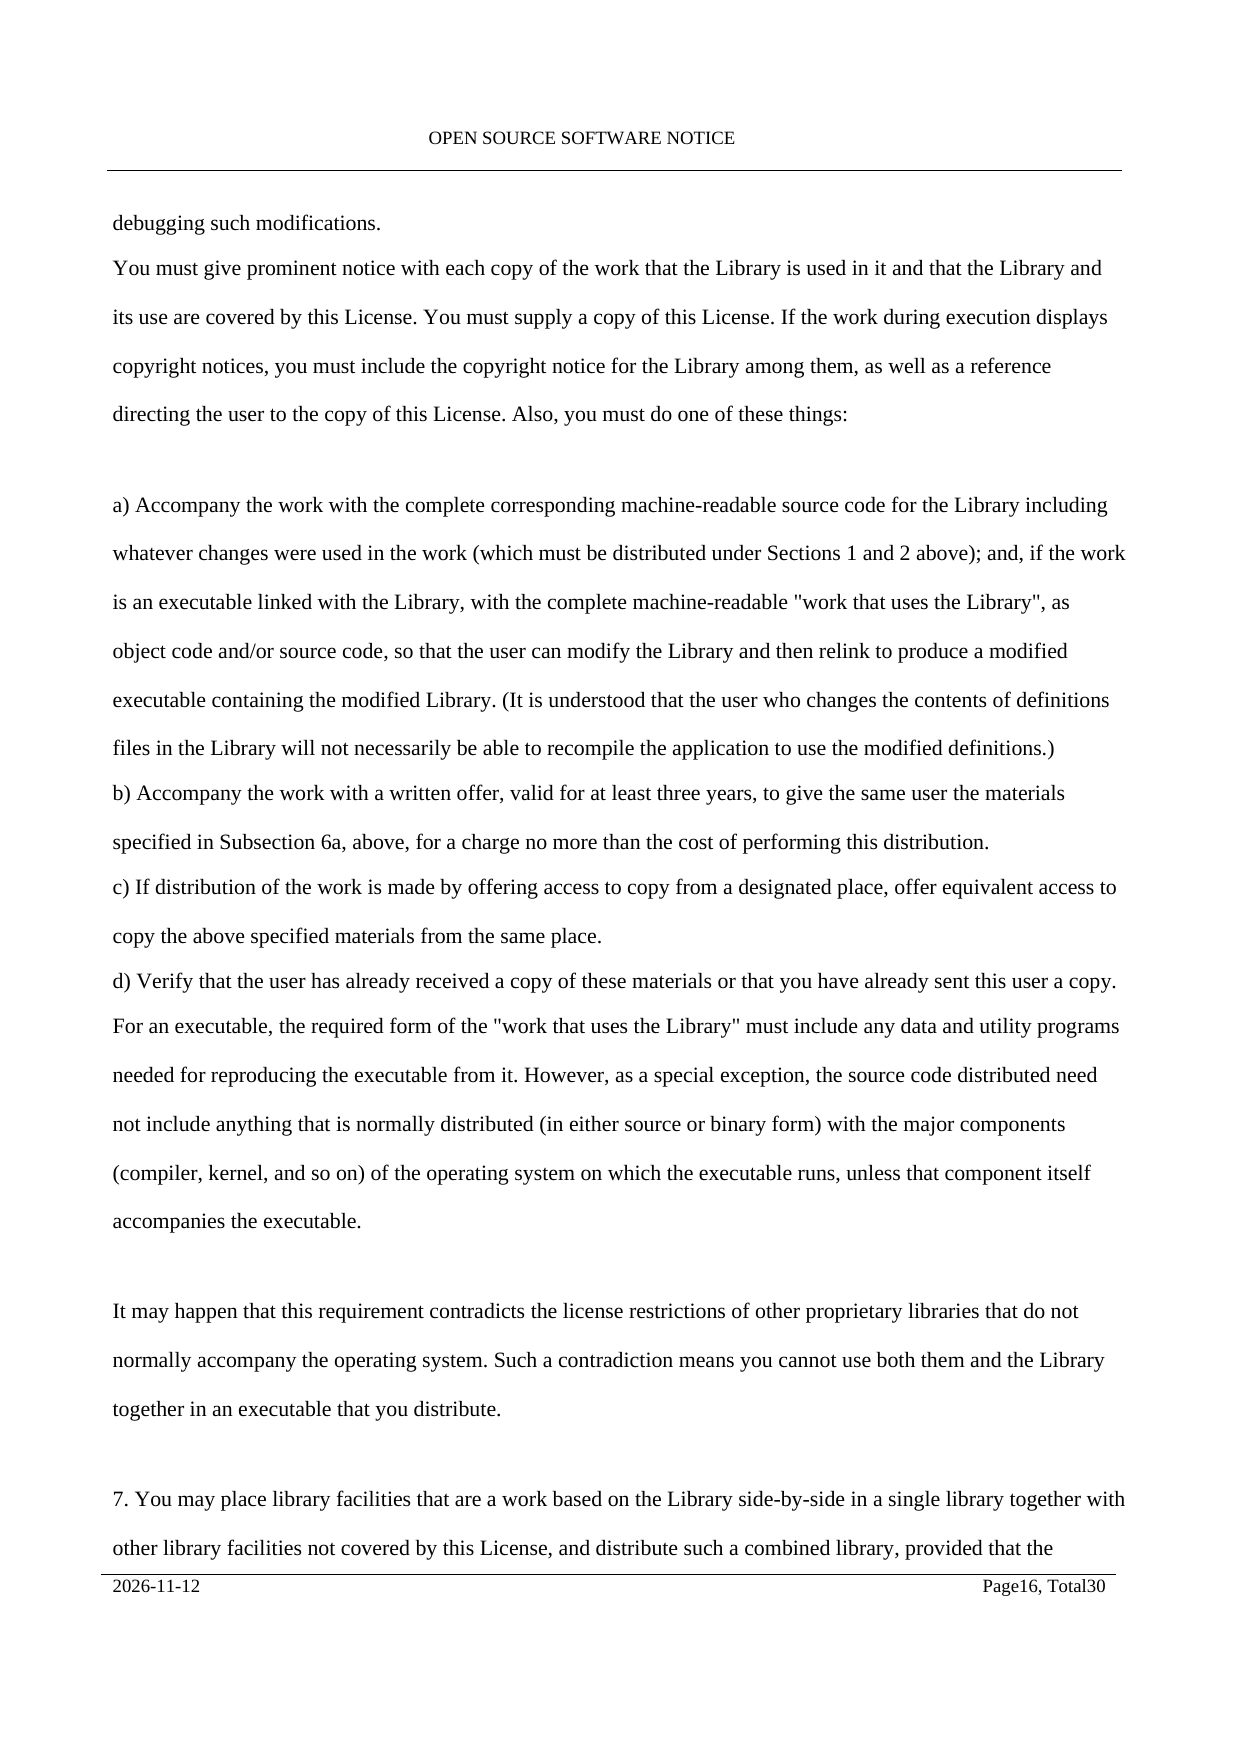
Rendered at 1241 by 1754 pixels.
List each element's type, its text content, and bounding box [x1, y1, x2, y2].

text You must give prominent notice with each copy of the work that the Library is used in it and that the Library and its use are covered by this License. You must supply a copy of this License. If the work during execution displays copyright notices, you must include the copyright notice for the Library among them, as well as a reference directing the user to the copy of this License. Also, you must do one of these things: [112, 251, 1128, 430]
text It may happen that this requirement contradicts the license restrictions of other proprietary libraries that do not normally accompany the operating system. Such a contradiction means you cannot use both them and the Library together in an executable that you distribute. [112, 1295, 1128, 1425]
text c) If distribution of the work is made by offering access to copy from a designated place, offer equivalent access to copy the above specified materials from the same place. [112, 871, 1128, 952]
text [112, 206, 1128, 239]
text a) Accompany the work with the complete corresponding machine-readable source code for the Library including whatever changes were used in the work (which must be distributed under Sections 1 and 2 above); and, if the work is an executable linked with the Library, with the complete machine-readable "work that uses the Library", as object code and/or source code, so that the user can modify the Library and then relink to produce a modified executable containing the modified Library. (It is understood that the user who changes the contents of definitions files in the Library will not necessarily be able to recompile the application to use the modified definitions.) [112, 488, 1128, 764]
text For an executable, the required form of the "work that uses the Library" must include any data and utility programs needed for reproducing the executable from it. However, as a special exception, the source code distributed need not include anything that is normally distributed (in either source or binary form) with the major components (compiler, kernel, and so on) of the operating system on which the executable runs, unless that component itself accompanies the executable. [112, 1009, 1128, 1237]
text d) Verify that the user has already received a copy of these materials or that you have already sent this user a copy. [112, 964, 1128, 997]
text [112, 1482, 1128, 1564]
text b) Accompany the work with a written offer, valid for at least three years, to give the same user the materials specified in Subsection 6a, above, for a charge no more than the cost of performing this distribution. [112, 777, 1128, 858]
